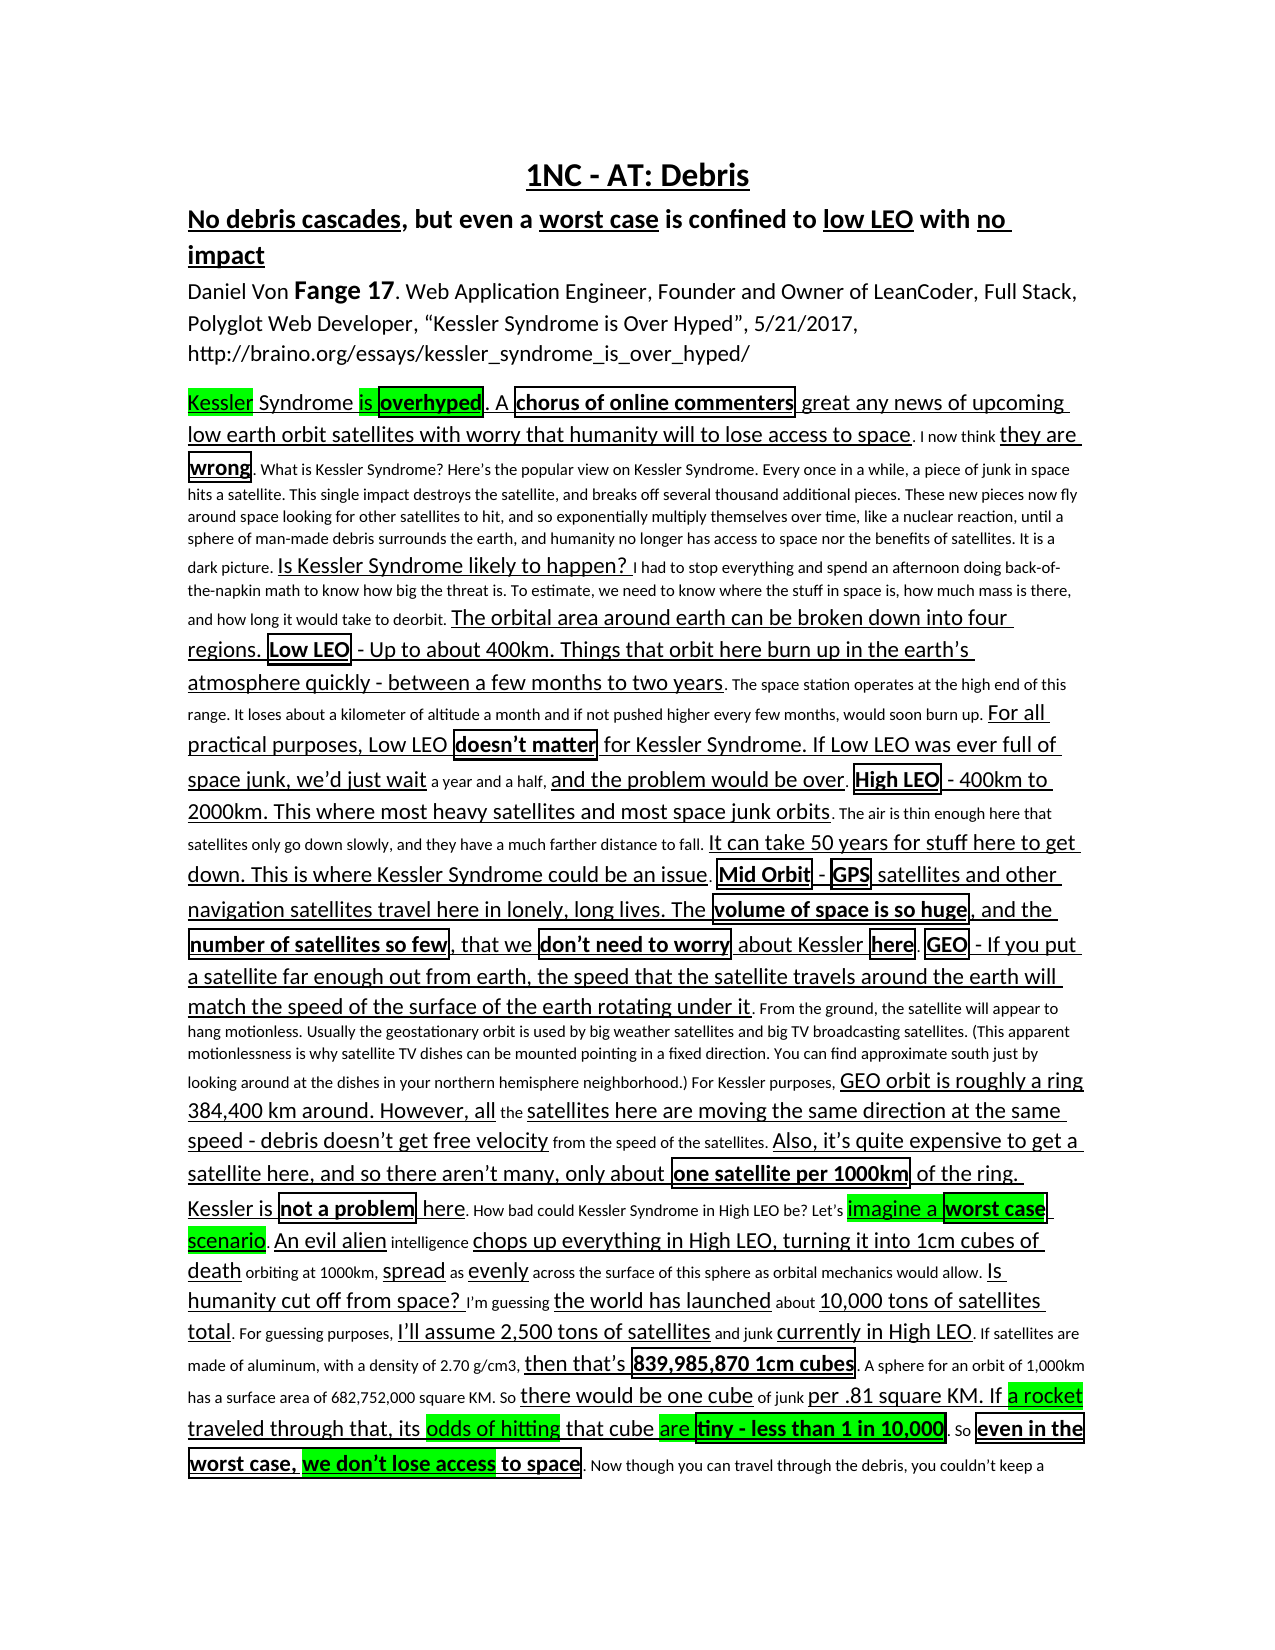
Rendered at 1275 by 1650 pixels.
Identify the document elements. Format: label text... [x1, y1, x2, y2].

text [187, 386, 1087, 1479]
subtitle No debris cascades, but even a worst case is confined to low LEO with no impact [187, 202, 1087, 271]
text Daniel Von Fange 17. Web Application Engineer, Founder and Owner of LeanCoder, Full Stack, Polyglot Web Developer, “Kessler Syndrome is Over Hyped”, 5/21/2017, http://braino.org/essays/kessler_syndrome_is_over_hyped/ [187, 273, 1087, 367]
subtitle 1NC - AT: Debris [187, 154, 1087, 195]
